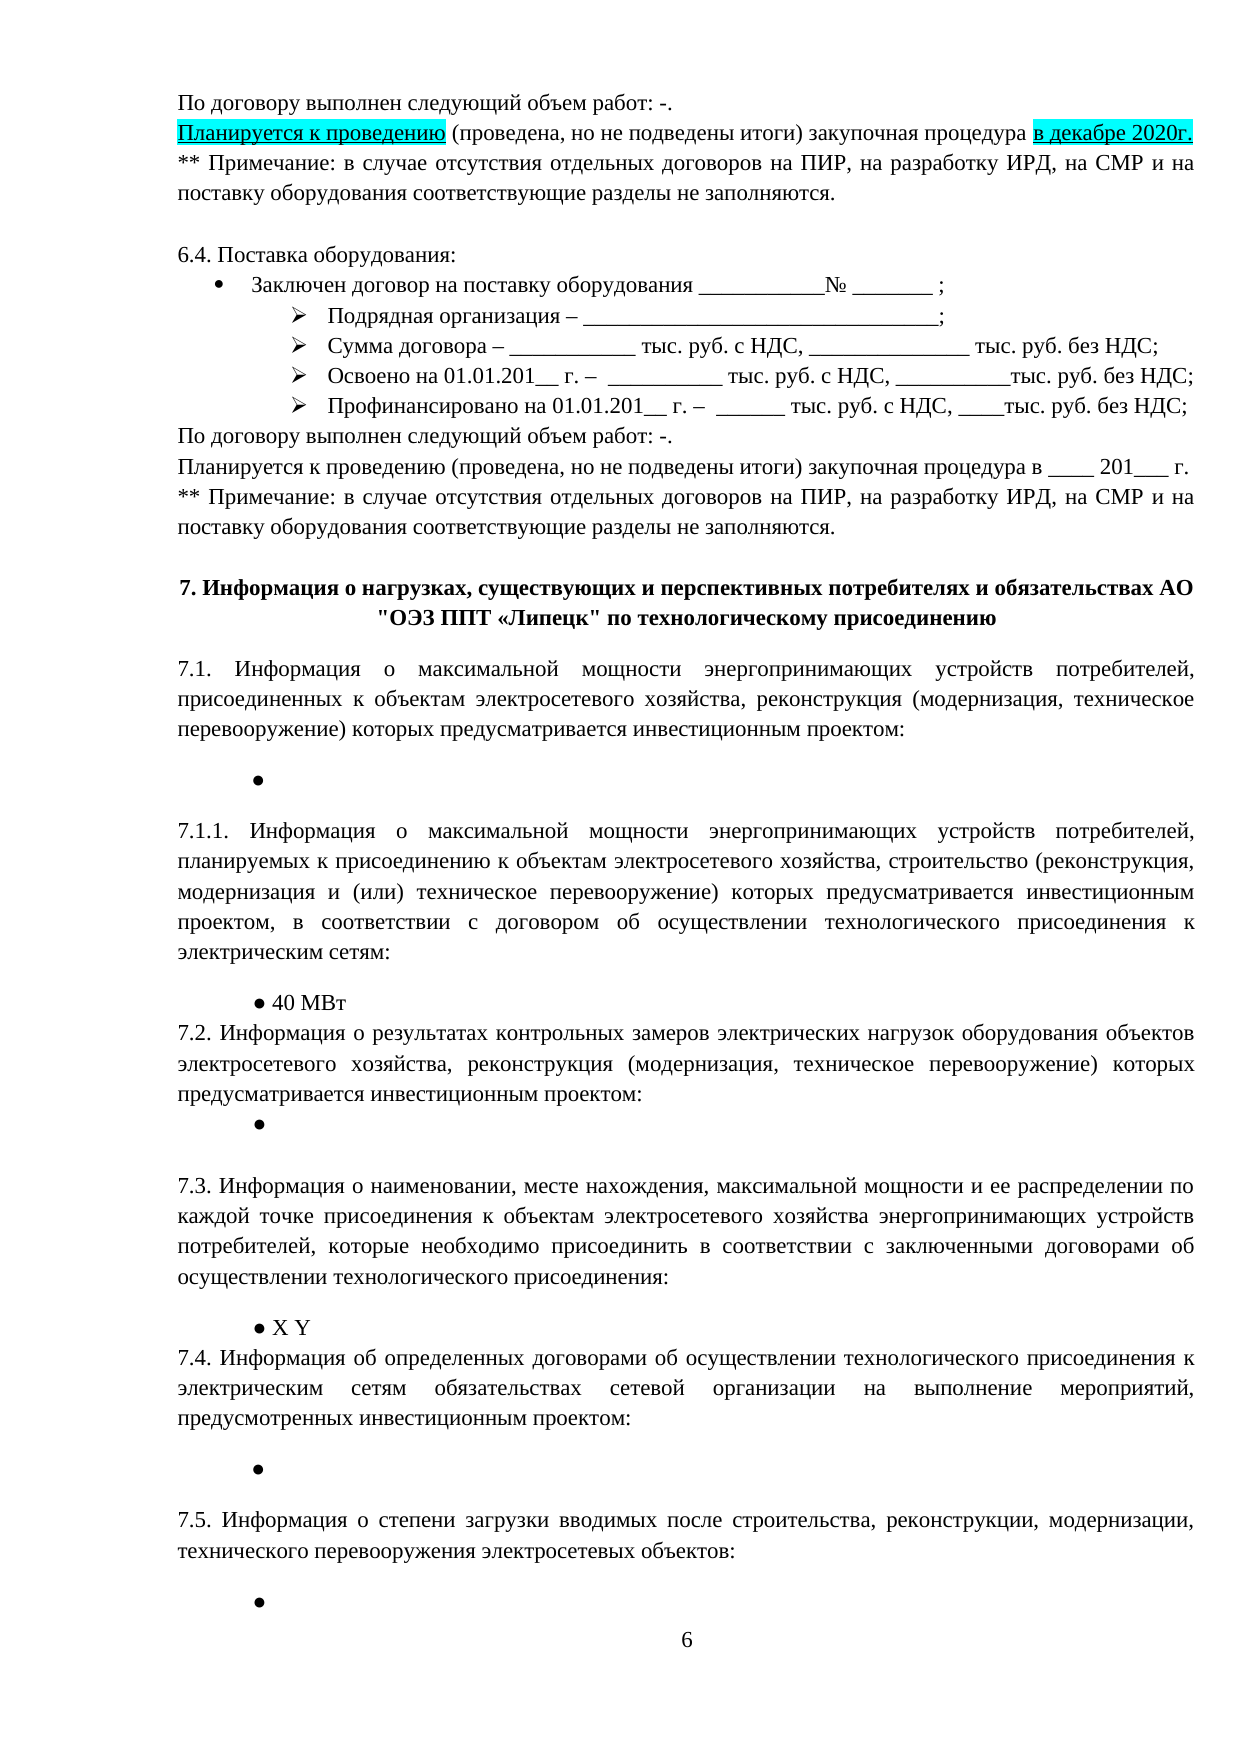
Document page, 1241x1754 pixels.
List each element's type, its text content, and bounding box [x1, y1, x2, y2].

list ● [252, 1588, 1196, 1614]
text ● [177, 1456, 1196, 1482]
list ● 40 МВт [252, 989, 1196, 1016]
list Заключен договор на поставку оборудования ___________№ _______ ; [215, 272, 1196, 298]
list Сумма договора – ___________ тыс. руб. с НДС, ______________ тыс. руб. без НДС; [290, 332, 1196, 358]
text 7.2. Информация о результатах контрольных замеров электрических нагрузок оборудования объектов электросетевого хозяйства, реконструкция (модернизация, техническое перевооружение) которых предусматривается инвестиционным проектом: [177, 1019, 1196, 1106]
list ● [252, 1110, 1196, 1136]
text 7.1. Информация о максимальной мощности энергопринимающих устройств потребителей, присоединенных к объектам электросетевого хозяйства, реконструкция (модернизация, техническое перевооружение) которых предусматривается инвестиционным проектом: [177, 655, 1196, 742]
text ● [215, 766, 1196, 793]
text 7.5. Информация о степени загрузки вводимых после строительства, реконструкции, модернизации, технического перевооружения электросетевых объектов: [177, 1507, 1196, 1563]
text 6.4. Поставка оборудования: [177, 241, 1196, 268]
text По договору выполнен следующий объем работ: -. [177, 423, 1196, 449]
list Освоено на 01.01.201__ г. – __________ тыс. руб. с НДС, __________тыс. руб. без НДС; [290, 362, 1196, 388]
text 7.1.1. Информация о максимальной мощности энергопринимающих устройств потребителей, планируемых к присоединению к объектам электросетевого хозяйства, строительство (реконструкция, модернизация и (или) техническое перевооружение) которых предусматривается инвестиционным проектом, в соответствии с договором об осуществлении технологического присоединения к электрическим сетям: [177, 817, 1196, 964]
list ● Х Y [252, 1314, 1196, 1340]
text Планируется к проведению (проведена, но не подведены итоги) закупочная процедура в декабре 2020г. [446, 119, 1033, 145]
text Планируется к проведению (проведена, но не подведены итоги) закупочная процедура в ____ 201___ г. [177, 453, 1196, 479]
list Профинансировано на 01.01.201__ г. – ______ тыс. руб. с НДС, ____тыс. руб. без НДС; [290, 392, 1196, 419]
text 7.3. Информация о наименовании, месте нахождения, максимальной мощности и ее распределении по каждой точке присоединения к объектам электросетевого хозяйства энергопринимающих устройств потребителей, которые необходимо присоединить в соответствии с заключенными договорами об осуществлении технологического присоединения: [177, 1172, 1196, 1289]
list Подрядная организация – _______________________________; [290, 302, 1196, 328]
text 7.4. Информация об определенных договорами об осуществлении технологического присоединения к электрическим сетям обязательствах сетевой организации на выполнение мероприятий, предусмотренных инвестиционным проектом: [177, 1344, 1196, 1431]
text По договору выполнен следующий объем работ: -. [177, 89, 1196, 115]
text 7. Информация о нагрузках, существующих и перспективных потребителях и обязательствах АО "ОЭЗ ППТ «Липецк" по технологическому присоединению [177, 574, 1196, 630]
